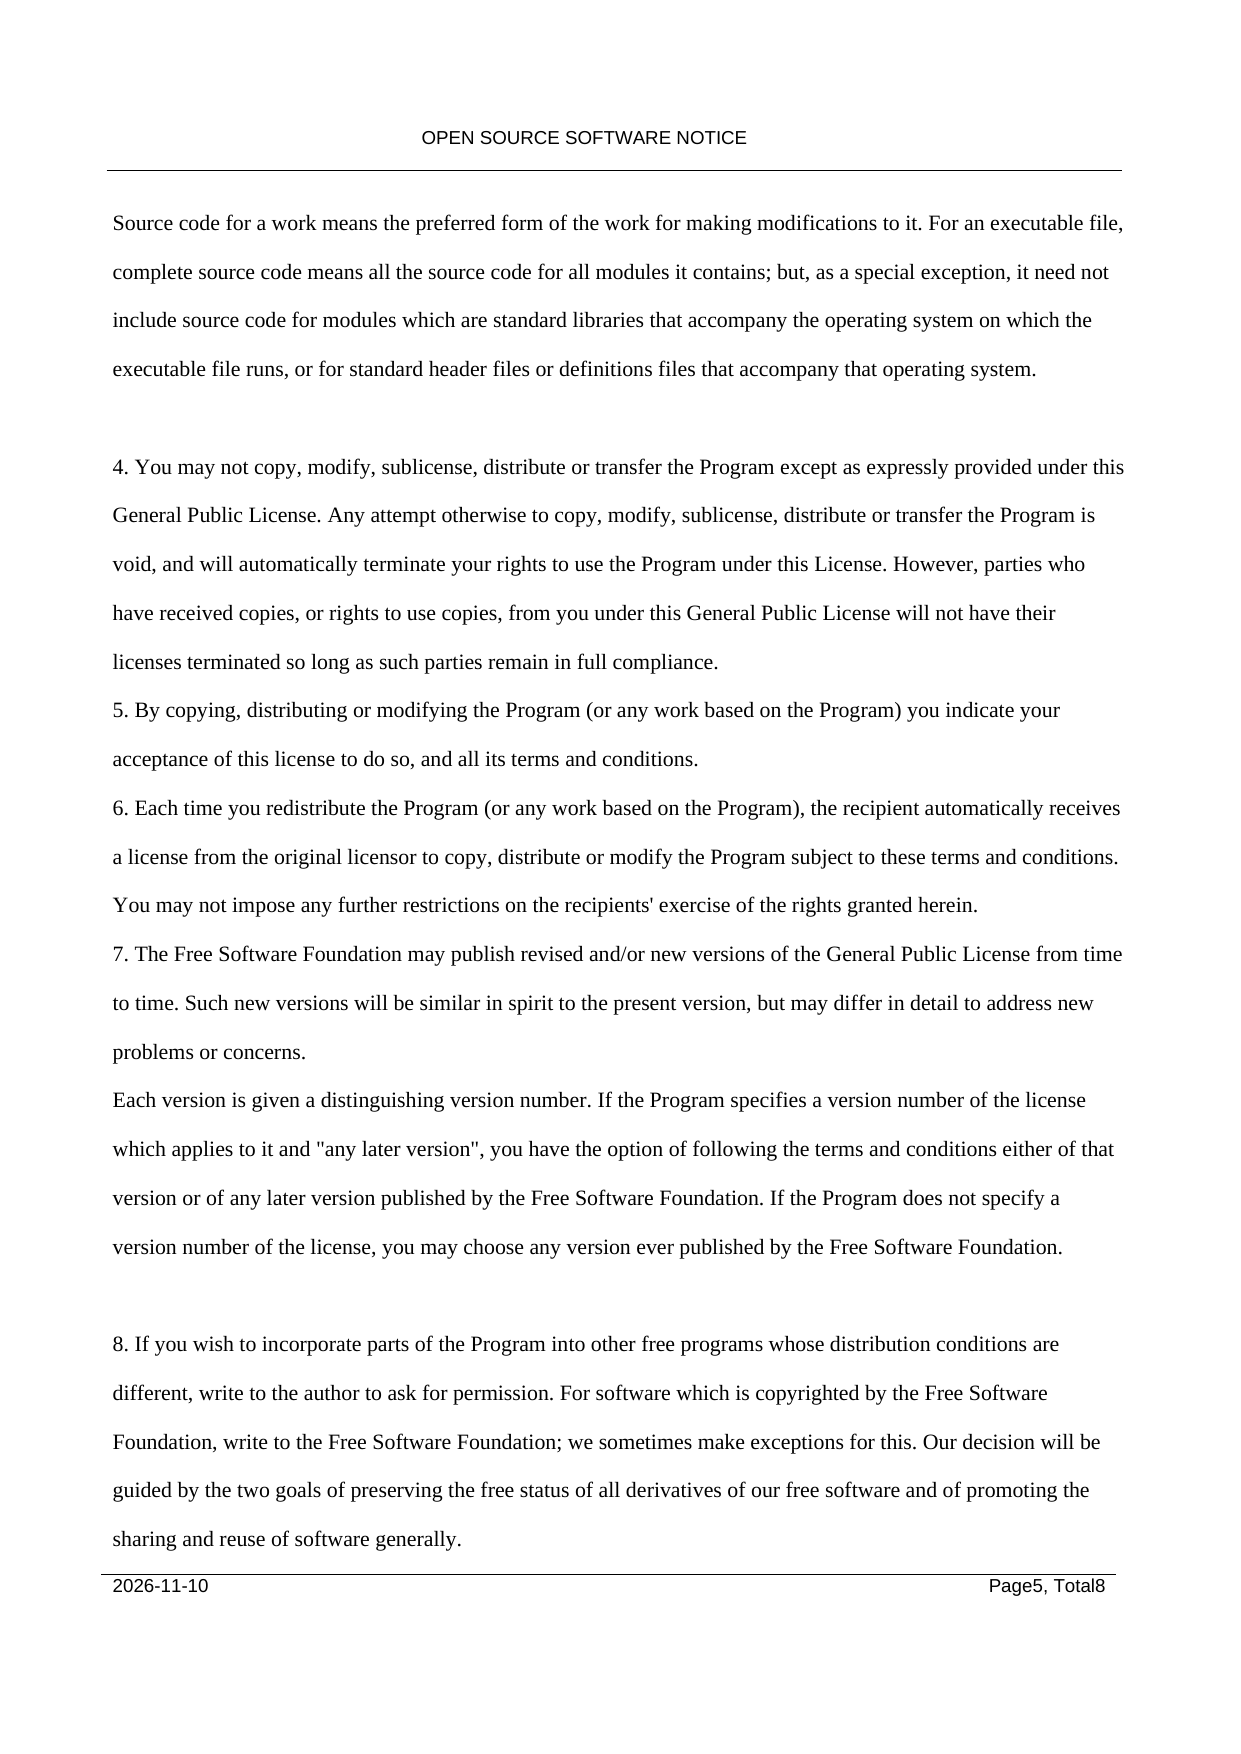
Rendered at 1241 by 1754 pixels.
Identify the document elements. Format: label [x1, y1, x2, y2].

text [112, 206, 1128, 1555]
